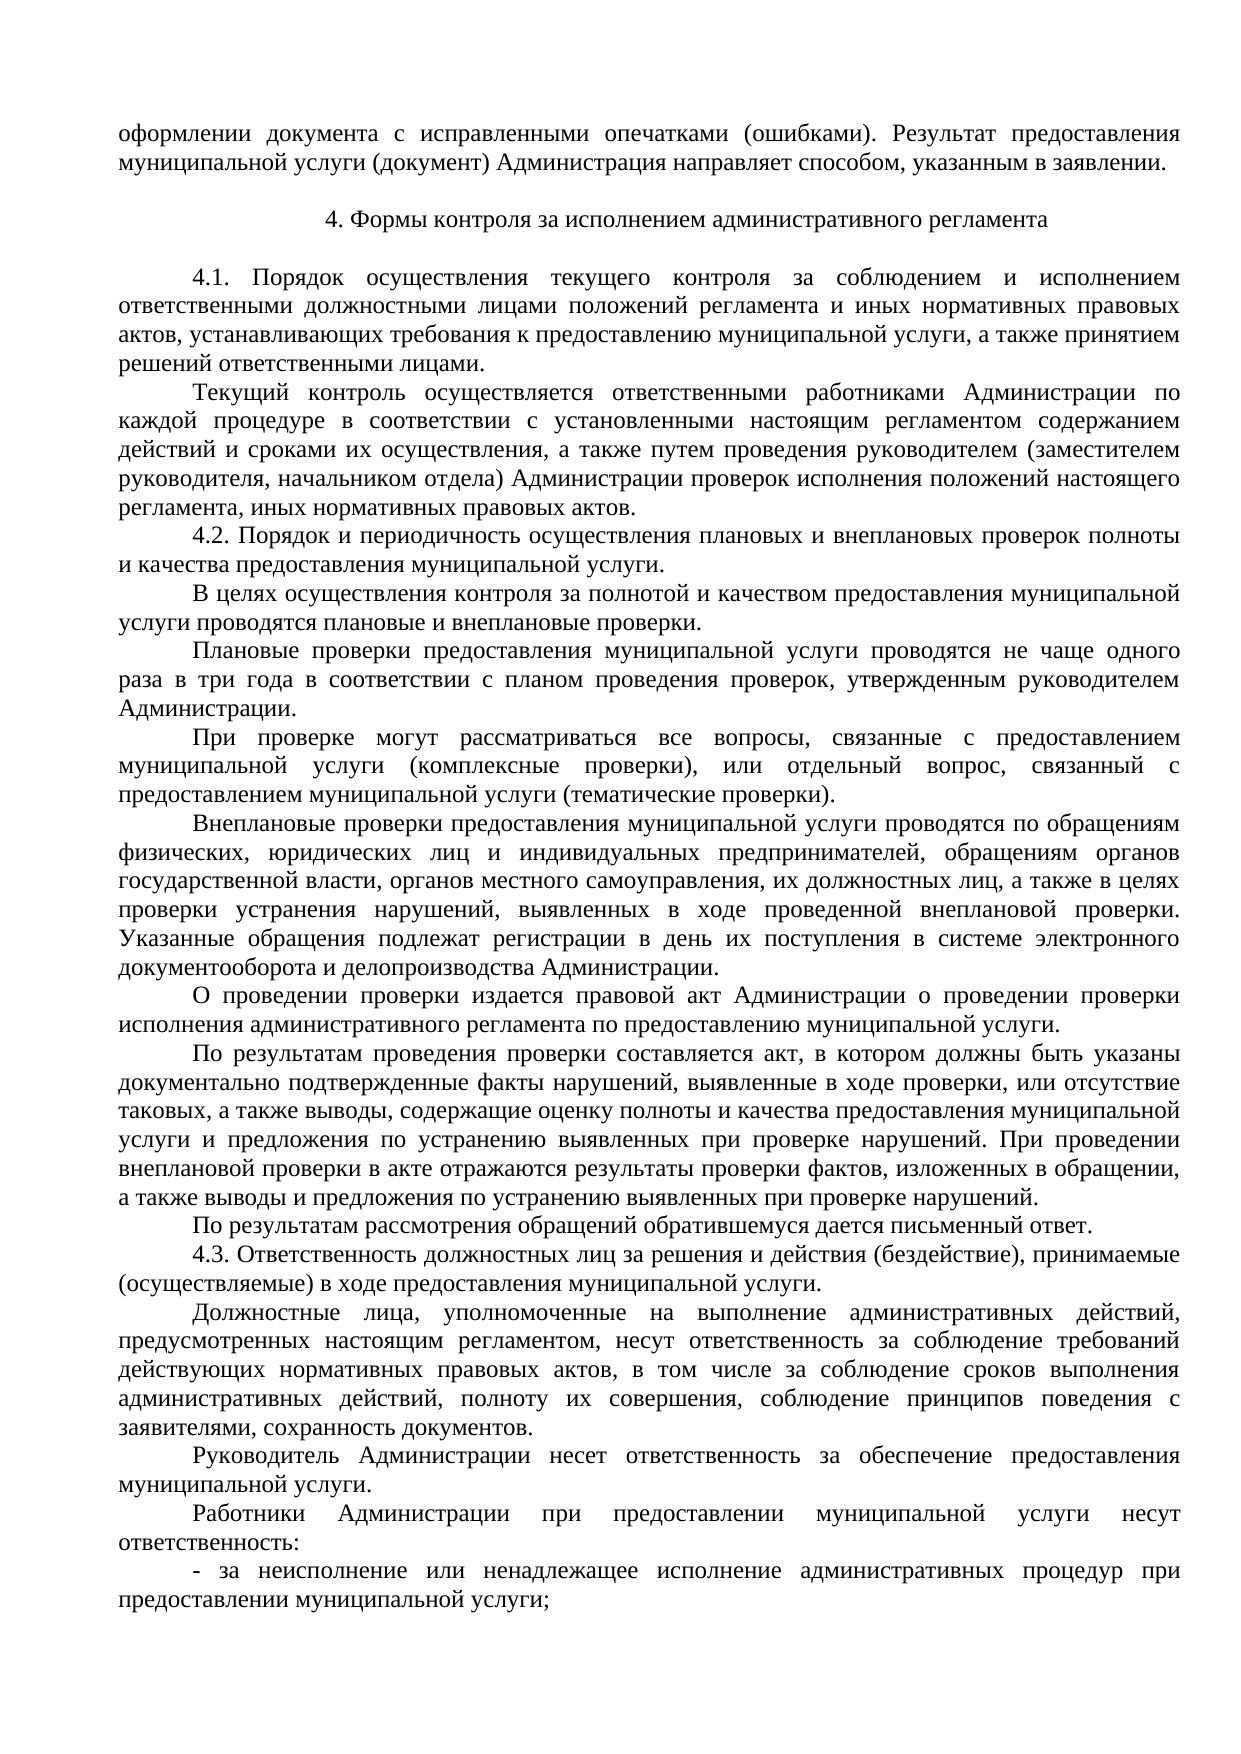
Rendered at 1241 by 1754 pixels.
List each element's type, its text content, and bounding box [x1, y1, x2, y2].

text В целях осуществления контроля за полнотой и качеством предоставления муниципальной услуги проводятся плановые и внеплановые проверки. [118, 578, 1181, 636]
text По результатам проведения проверки составляется акт, в котором должны быть указаны документально подтвержденные факты нарушений, выявленные в ходе проверки, или отсутствие таковых, а также выводы, содержащие оценку полноты и качества предоставления муниципальной услуги и предложения по устранению выявленных при проверке нарушений. При проведении внеплановой проверки в акте отражаются результаты проверки фактов, изложенных в обращении, а также выводы и предложения по устранению выявленных при проверке нарушений. [118, 1038, 1181, 1211]
text 4. Формы контроля за исполнением административного регламента [118, 204, 1181, 233]
text Работники Администрации при предоставлении муниципальной услуги несут ответственность: [118, 1498, 1181, 1556]
text - за неисполнение или ненадлежащее исполнение административных процедур при предоставлении муниципальной услуги; [118, 1556, 1181, 1613]
text О проведении проверки издается правовой акт Администрации о проведении проверки исполнения административного регламента по предоставлению муниципальной услуги. [118, 981, 1181, 1038]
text По результатам рассмотрения обращений обратившемуся дается письменный ответ. [118, 1211, 1181, 1239]
text Внеплановые проверки предоставления муниципальной услуги проводятся по обращениям физических, юридических лиц и индивидуальных предпринимателей, обращениям органов государственной власти, органов местного самоуправления, их должностных лиц, а также в целях проверки устранения нарушений, выявленных в ходе проведенной внеплановой проверки. Указанные обращения подлежат регистрации в день их поступления в системе электронного документооборота и делопроизводства Администрации. [118, 808, 1181, 981]
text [118, 118, 1181, 176]
text 4.3. Ответственность должностных лиц за решения и действия (бездействие), принимаемые (осуществляемые) в ходе предоставления муниципальной услуги. [118, 1239, 1181, 1297]
text При проверке могут рассматриваться все вопросы, связанные с предоставлением муниципальной услуги (комплексные проверки), или отдельный вопрос, связанный с предоставлением муниципальной услуги (тематические проверки). [118, 722, 1181, 808]
text Должностные лица, уполномоченные на выполнение административных действий, предусмотренных настоящим регламентом, несут ответственность за соблюдение требований действующих нормативных правовых актов, в том числе за соблюдение сроков выполнения административных действий, полноту их совершения, соблюдение принципов поведения с заявителями, сохранность документов. [118, 1297, 1181, 1441]
text Плановые проверки предоставления муниципальной услуги проводятся не чаще одного раза в три года в соответствии с планом проведения проверок, утвержденным руководителем Администрации. [118, 636, 1181, 722]
text 4.1. Порядок осуществления текущего контроля за соблюдением и исполнением ответственными должностными лицами положений регламента и иных нормативных правовых актов, устанавливающих требования к предоставлению муниципальной услуги, а также принятием решений ответственными лицами. [118, 262, 1181, 377]
text Руководитель Администрации несет ответственность за обеспечение предоставления муниципальной услуги. [118, 1441, 1181, 1498]
text Текущий контроль осуществляется ответственными работниками Администрации по каждой процедуре в соответствии с установленными настоящим регламентом содержанием действий и сроками их осуществления, а также путем проведения руководителем (заместителем руководителя, начальником отдела) Администрации проверок исполнения положений настоящего регламента, иных нормативных правовых актов. [118, 377, 1181, 521]
text 4.2. Порядок и периодичность осуществления плановых и внеплановых проверок полноты и качества предоставления муниципальной услуги. [118, 521, 1181, 578]
